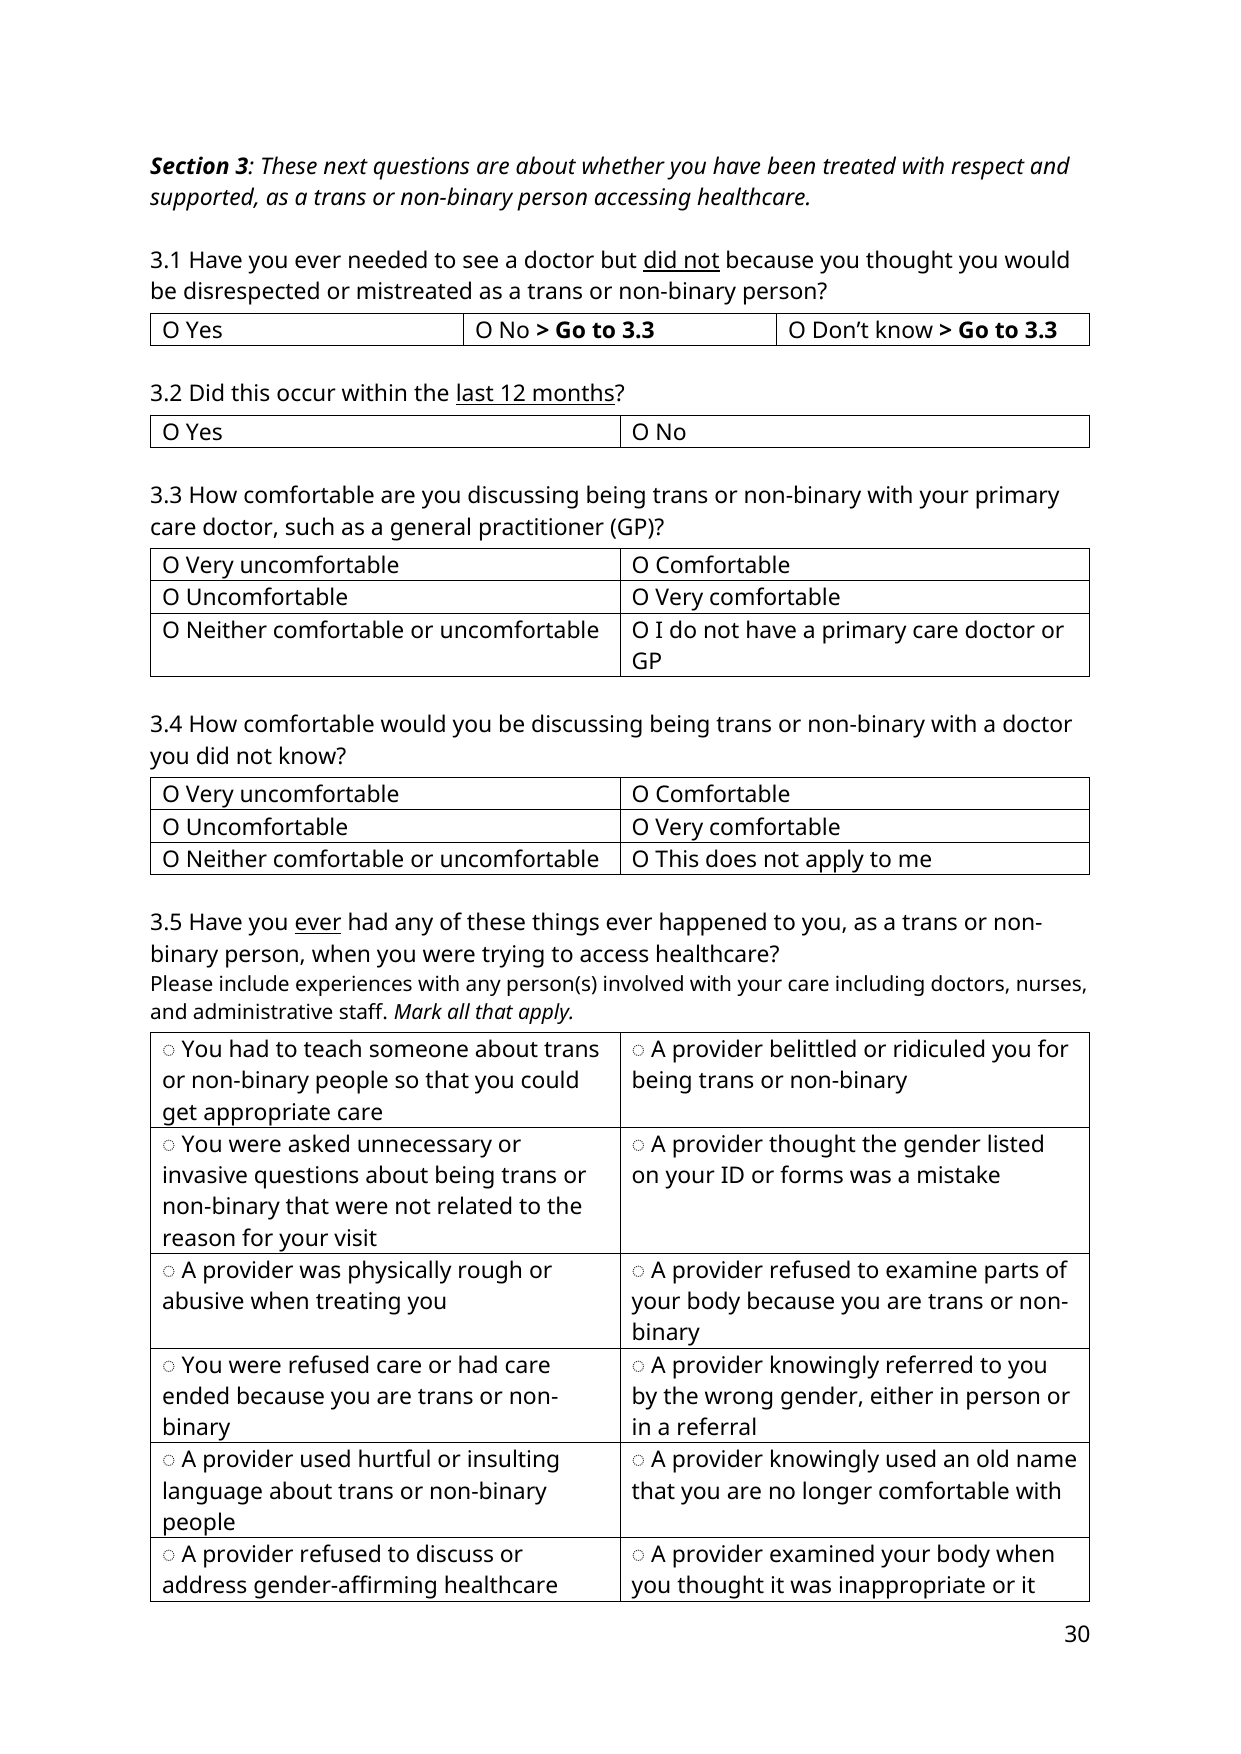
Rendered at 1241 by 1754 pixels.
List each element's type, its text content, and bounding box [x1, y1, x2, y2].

table_header 󠅣 You had to teach someone about trans or non-binary people so that you could get appropriate care [151, 1033, 620, 1127]
table_header O No [621, 416, 1089, 447]
table_header O Yes [151, 314, 463, 345]
text 3.2 Did this occur within the last 12 months? [150, 377, 1090, 408]
table_cell 󠅣 You were asked unnecessary or invasive questions about being trans or non-binary that were not related to the reason for your visit [151, 1128, 620, 1253]
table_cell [621, 1538, 1089, 1601]
table_cell O This does not apply to me [621, 843, 1089, 874]
text Section 3: These next questions are about whether you have been treated with respect and supported, as a trans or non-binary person accessing healthcare. [150, 150, 1090, 212]
table_cell 󠅣 A provider thought the gender listed on your ID or forms was a mistake [621, 1128, 1089, 1253]
table_cell 󠅣 A provider used hurtful or insulting language about trans or non-binary people [151, 1443, 620, 1537]
table_cell O Uncomfortable [151, 581, 620, 612]
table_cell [151, 1538, 620, 1601]
table_header O Yes [151, 416, 620, 447]
text 3.1 Have you ever needed to see a doctor but did not because you thought you would be disrespected or mistreated as a trans or non-binary person? [150, 244, 1090, 306]
table_cell O Very comfortable [621, 581, 1089, 612]
table_header O Very uncomfortable [151, 549, 620, 580]
table_header O Don’t know > Go to 3.3 [777, 314, 1089, 345]
table_header 󠅣 A provider belittled or ridiculed you for being trans or non-binary [621, 1033, 1089, 1127]
table_header O Very uncomfortable [151, 778, 620, 809]
table_cell 󠅣 A provider knowingly referred to you by the wrong gender, either in person or in a referral [621, 1349, 1089, 1442]
table_cell 󠅣 A provider was physically rough or abusive when treating you [151, 1254, 620, 1347]
table_cell O I do not have a primary care doctor or GP [621, 614, 1089, 676]
table_header O No > Go to 3.3 [464, 314, 776, 345]
text 3.4 How comfortable would you be discussing being trans or non-binary with a doctor you did not know? [150, 708, 1090, 771]
table_cell O Neither comfortable or uncomfortable [151, 843, 620, 874]
table_cell 󠅣 A provider knowingly used an old name that you are no longer comfortable with [621, 1443, 1089, 1537]
table_cell O Uncomfortable [151, 810, 620, 842]
table_cell O Neither comfortable or uncomfortable [151, 614, 620, 676]
table_header O Comfortable [621, 549, 1089, 580]
table_cell O Very comfortable [621, 810, 1089, 842]
table_cell 󠅣 You were refused care or had care ended because you are trans or non-binary [151, 1349, 620, 1442]
table_header O Comfortable [621, 778, 1089, 809]
table_cell 󠅣 A provider refused to examine parts of your body because you are trans or non-binary [621, 1254, 1089, 1347]
text 3.3 How comfortable are you discussing being trans or non-binary with your primary care doctor, such as a general practitioner (GP)? [150, 479, 1090, 542]
text 3.5 Have you ever had any of these things ever happened to you, as a trans or non-binary person, when you were trying to access healthcare? Please include experiences with any person(s) involved with your care including doctors, nurses, and administrative staff. Mark all that apply. [150, 906, 1090, 1026]
